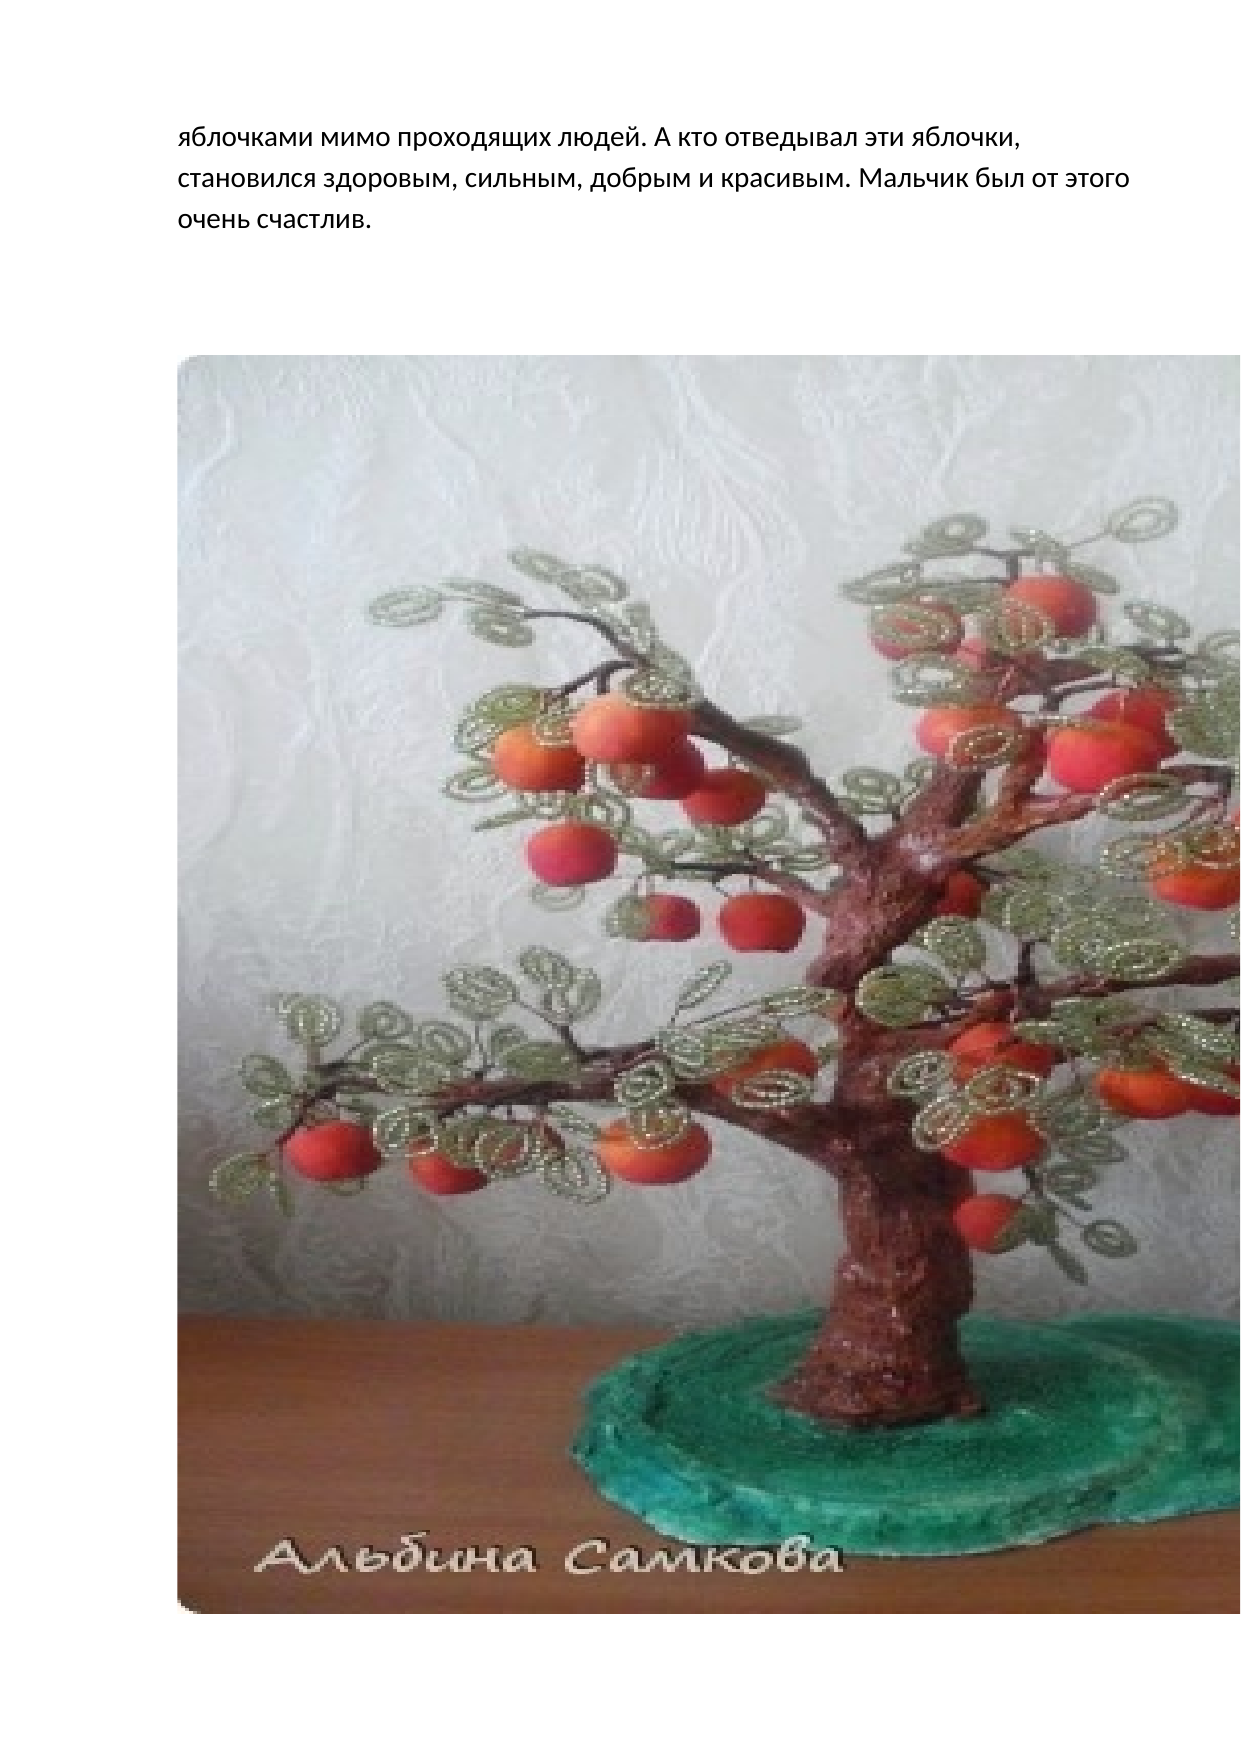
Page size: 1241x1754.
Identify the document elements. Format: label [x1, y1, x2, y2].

picture [177, 355, 1241, 1614]
text [177, 118, 1152, 236]
